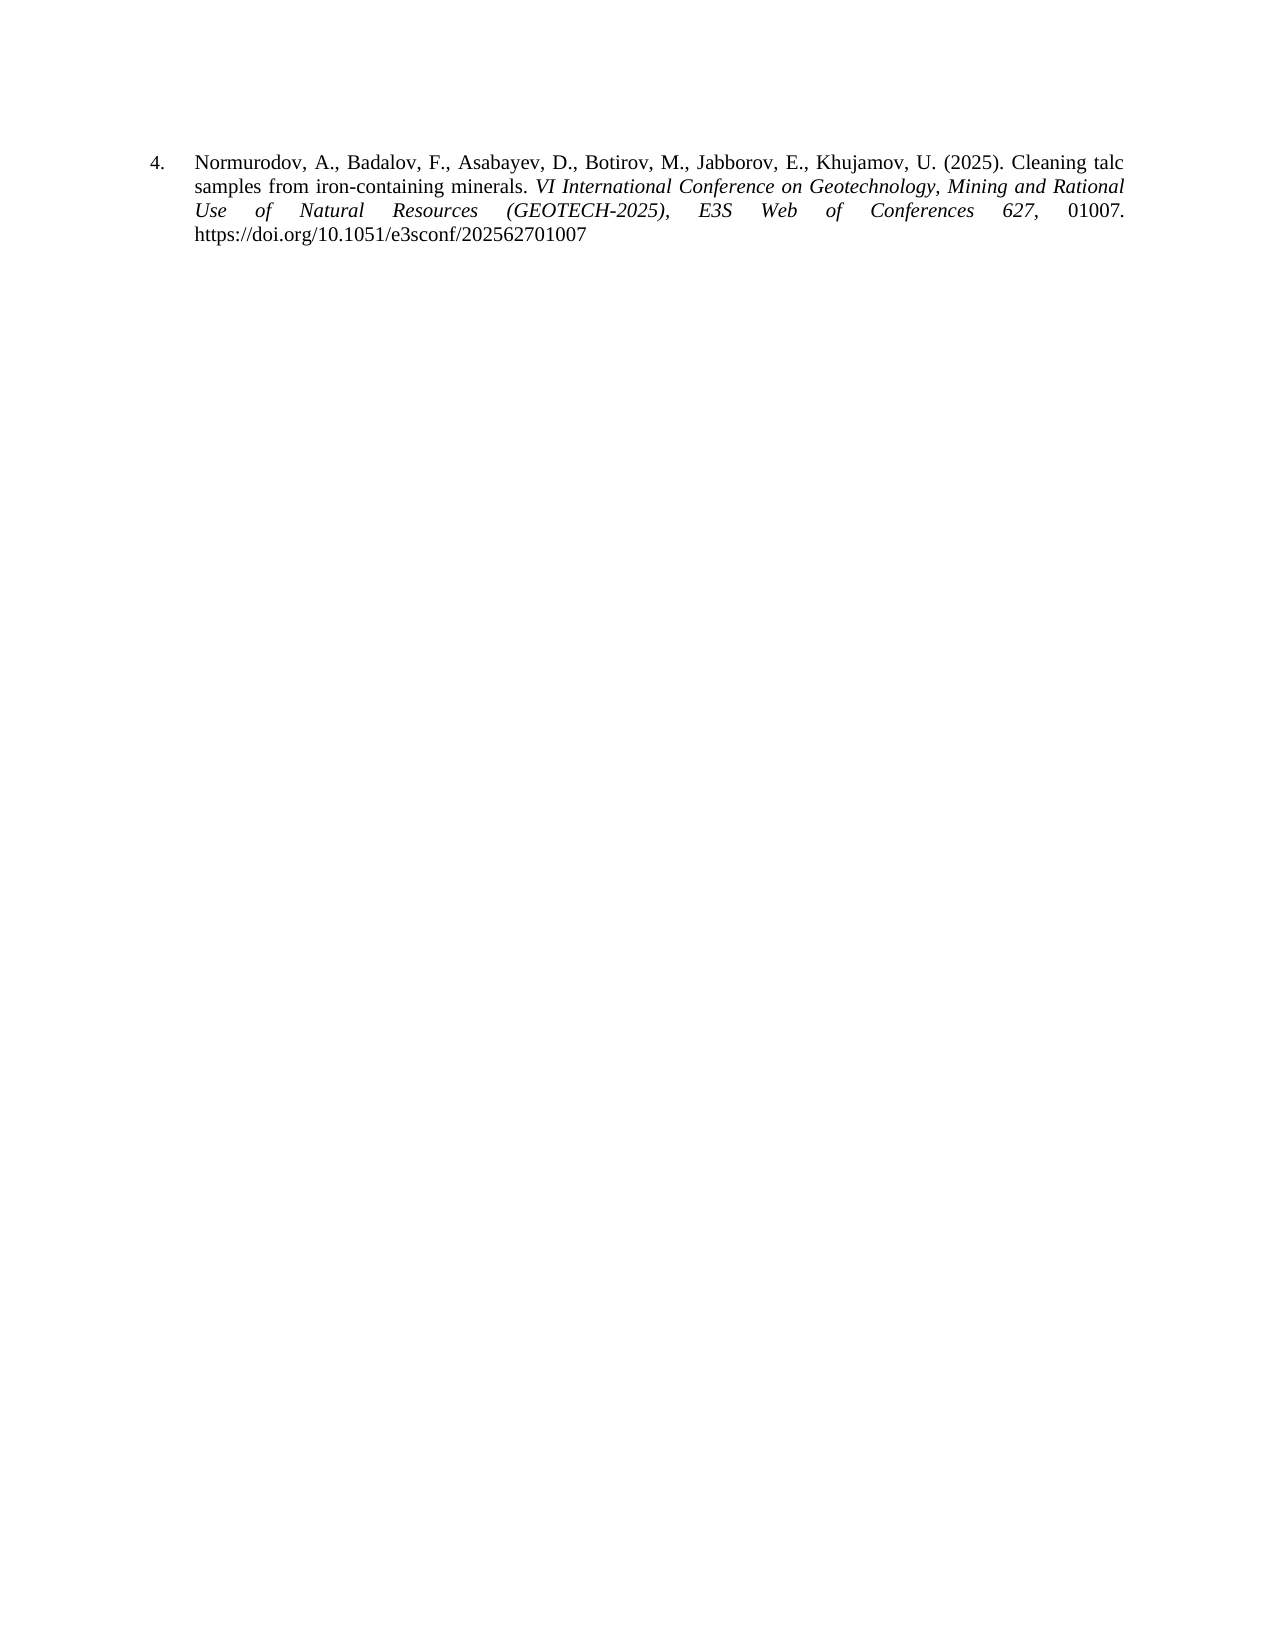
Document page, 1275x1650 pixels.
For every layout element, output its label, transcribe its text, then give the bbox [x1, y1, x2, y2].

list Normurodov, A., Badalov, F., Asabayev, D., Botirov, M., Jabborov, E., Khujamov, U. (2025). Cleaning talc samples from iron-containing minerals. VI International Conference on Geotechnology, Mining and Rational Use of Natural Resources (GEOTECH-2025), E3S Web of Conferences 627, 01007. https://doi.org/10.1051/e3sconf/202562701007 [150, 150, 1125, 246]
